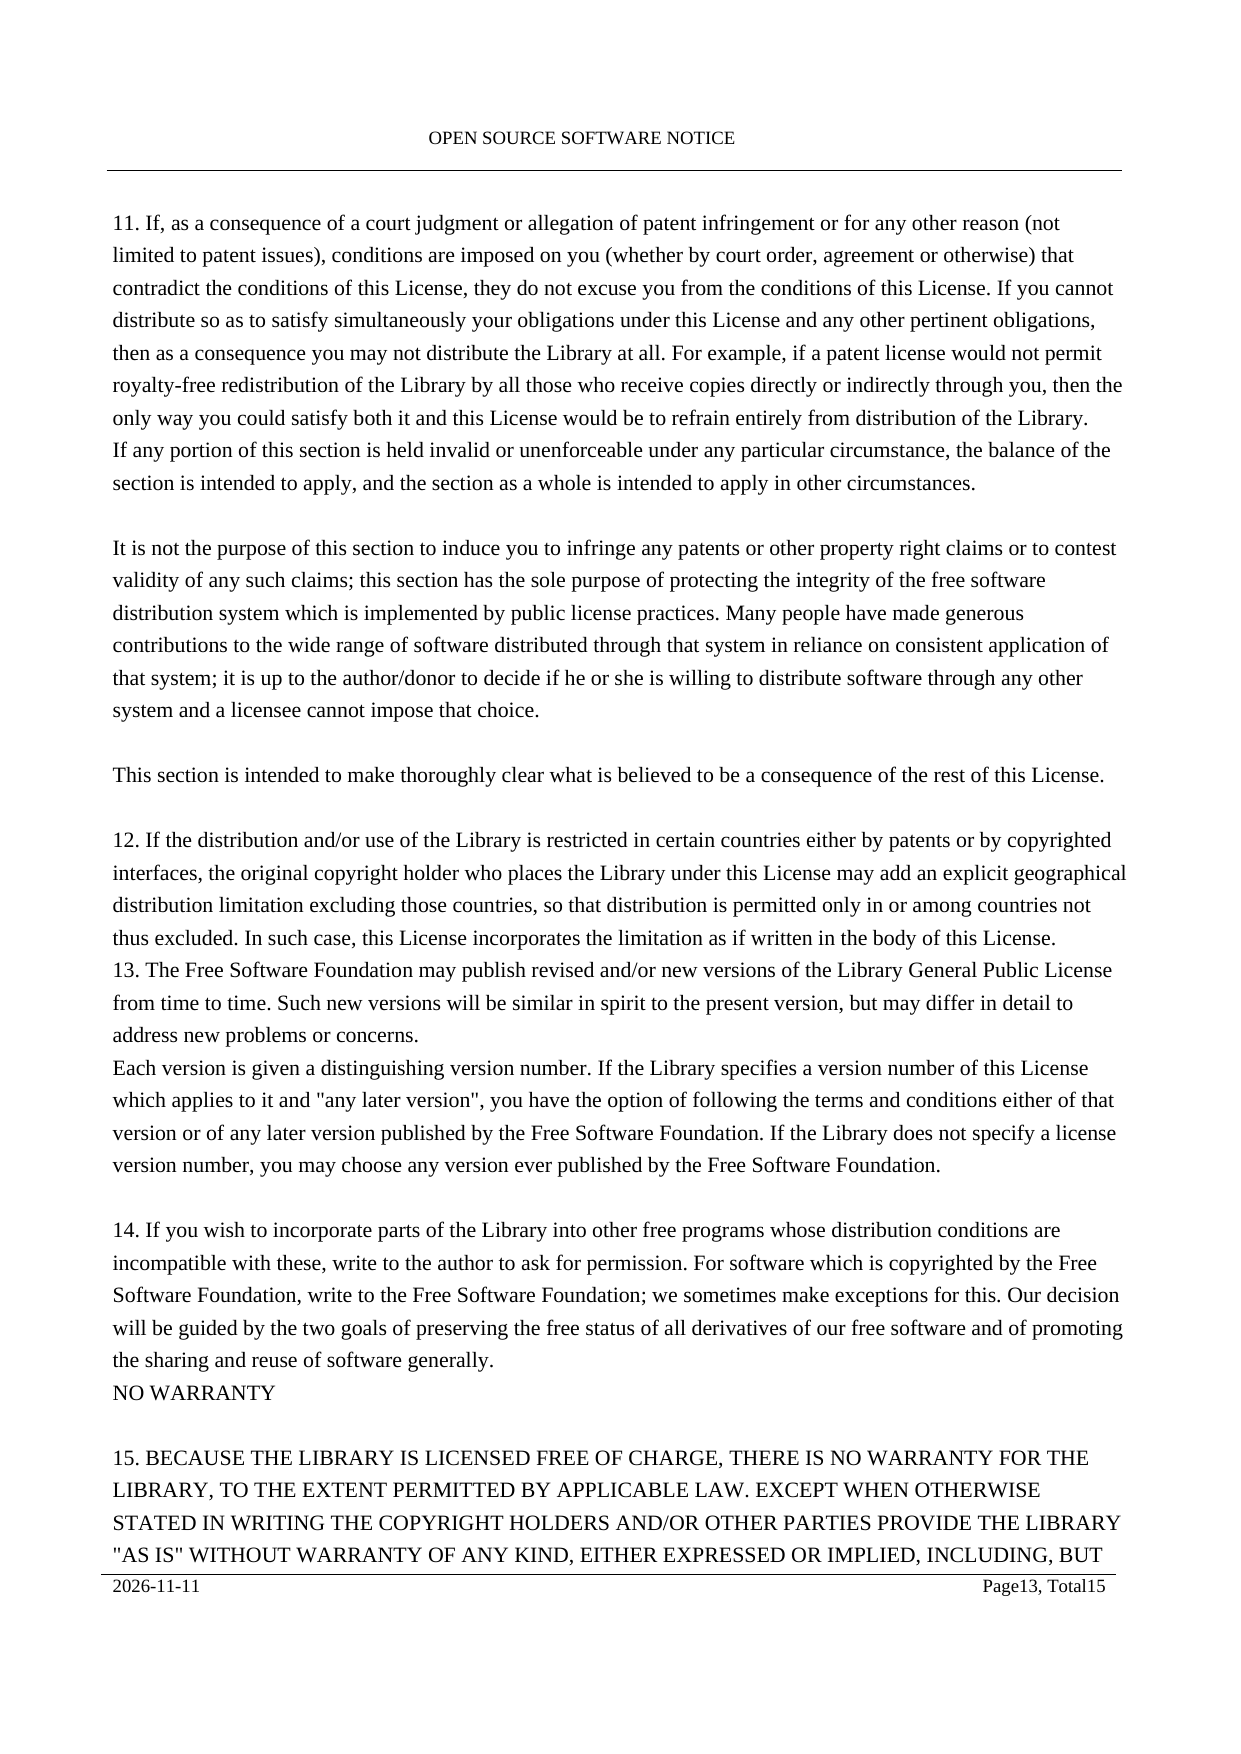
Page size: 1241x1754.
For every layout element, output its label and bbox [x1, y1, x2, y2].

text [112, 206, 1128, 1571]
